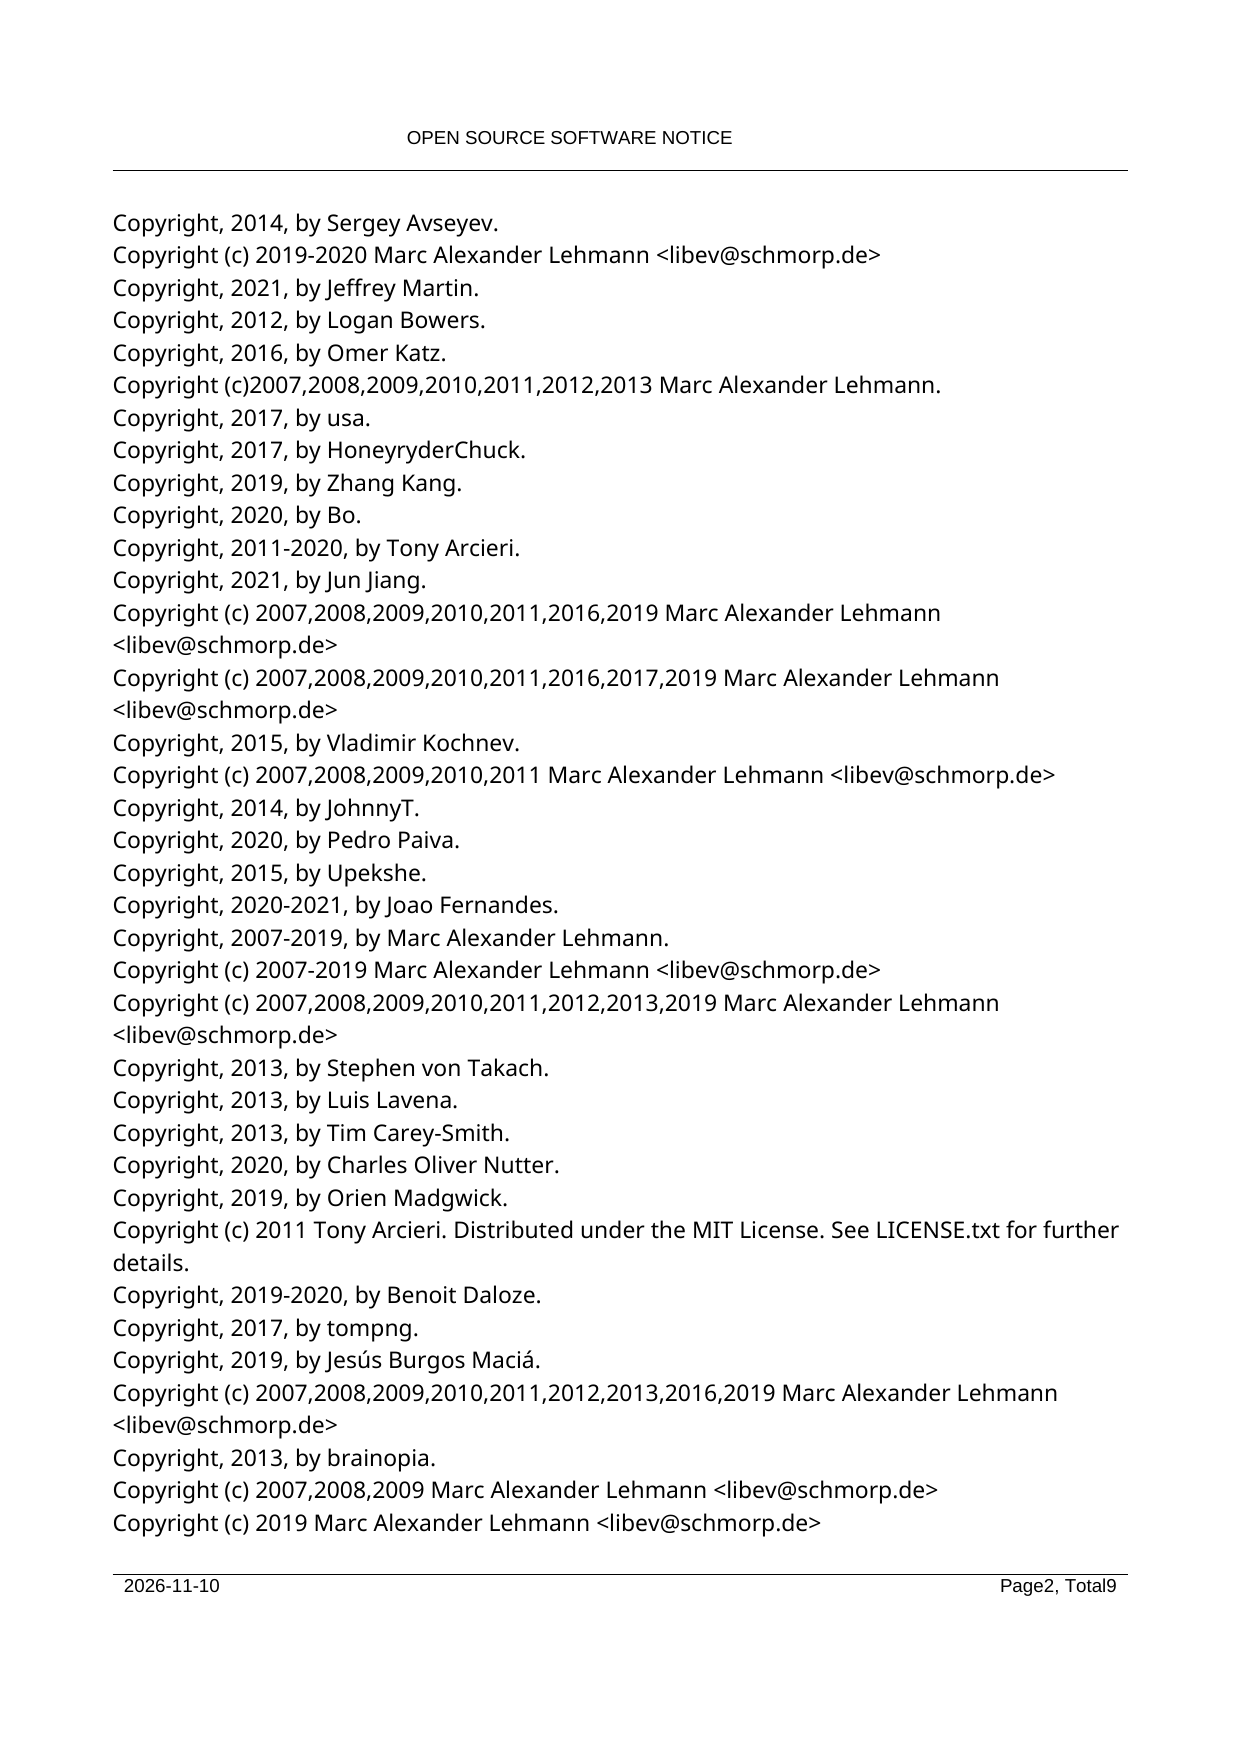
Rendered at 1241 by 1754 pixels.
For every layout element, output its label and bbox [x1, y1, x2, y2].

text [112, 206, 1128, 1571]
